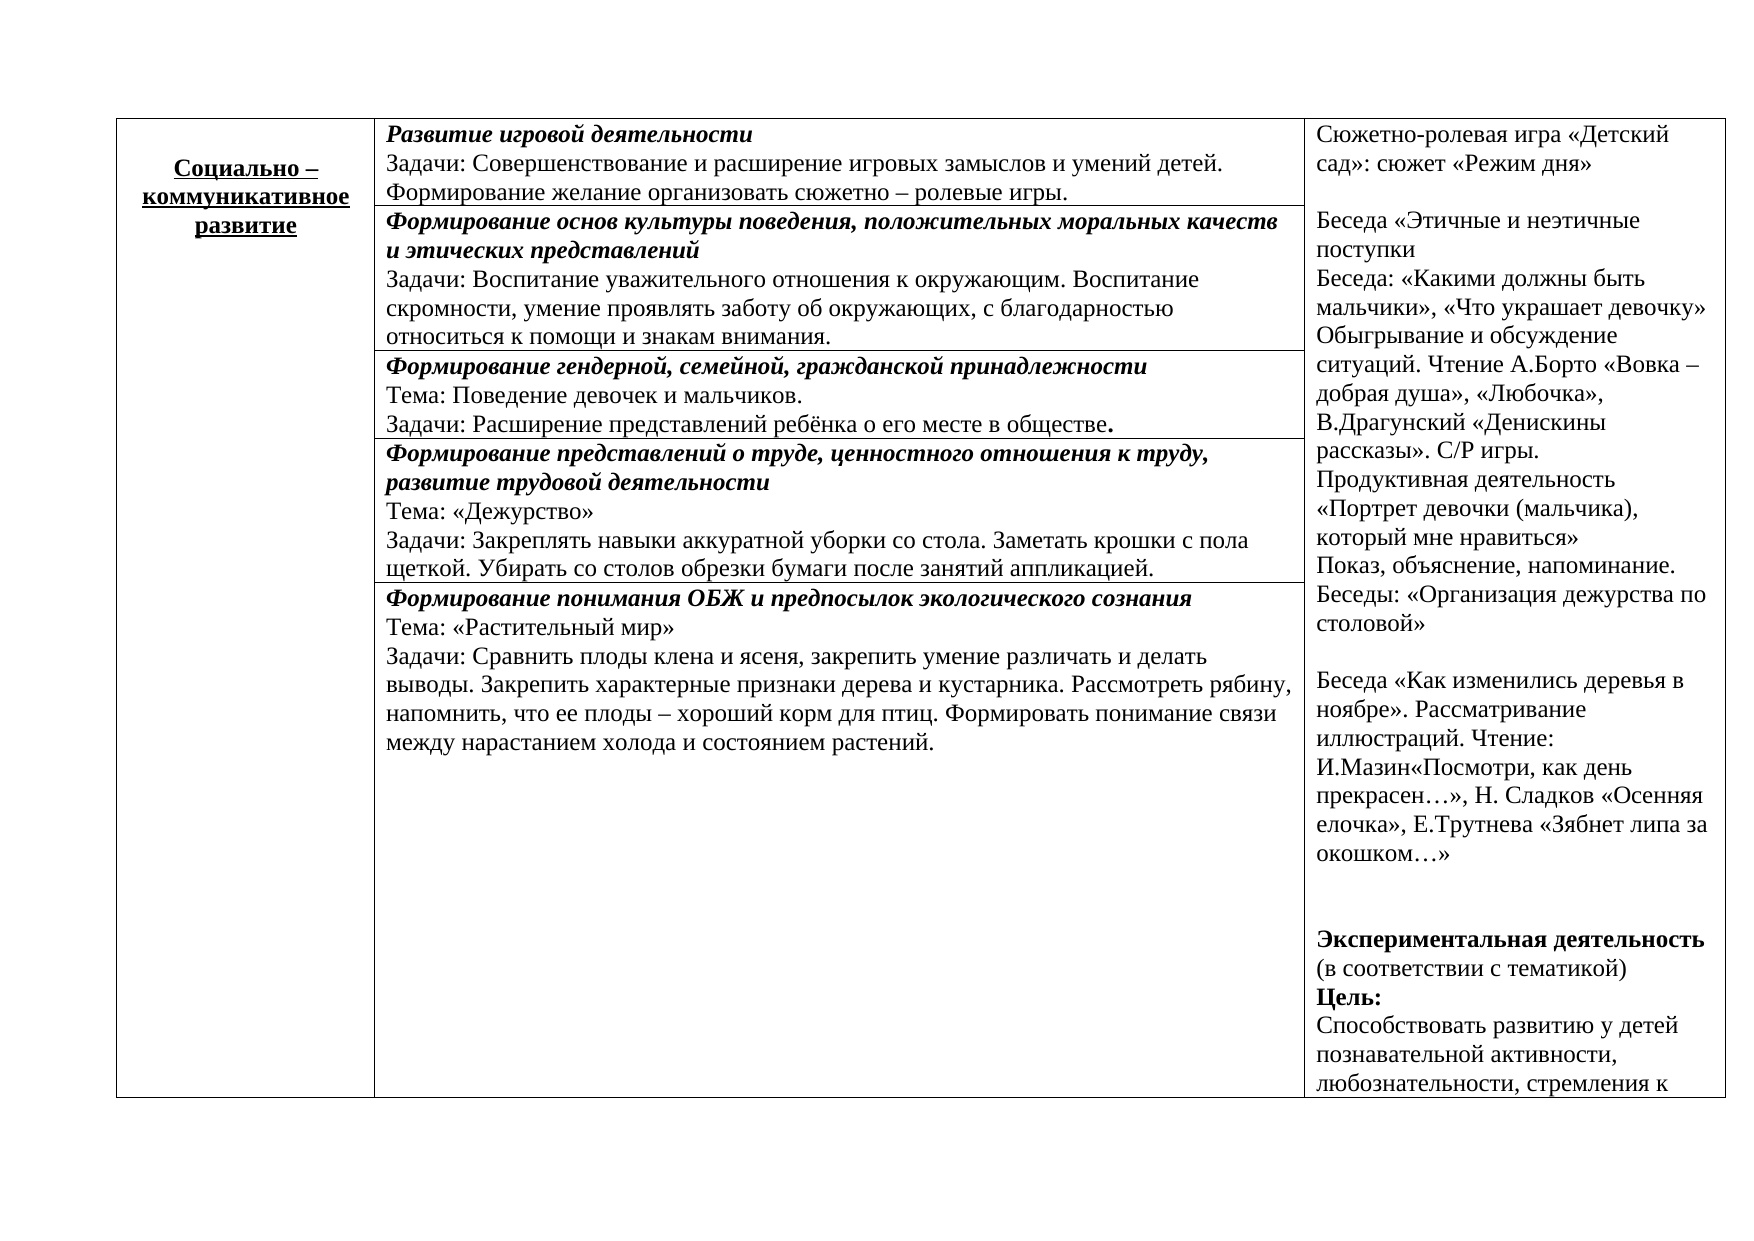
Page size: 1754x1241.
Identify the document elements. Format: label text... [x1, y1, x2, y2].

table_cell Формирование представлений о труде, ценностного отношения к труду, развитие трудовой деятельности Тема: «Дежурство» Задачи: Закреплять навыки аккуратной уборки со стола. Заметать крошки с пола щеткой. Убирать со столов обрезки бумаги после занятий аппликацией. [375, 439, 1304, 582]
table_cell Социально – коммуникативное развитие [117, 119, 374, 1097]
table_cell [375, 583, 1304, 1097]
table_cell Сюжетно-ролевая игра «Детский сад»: сюжет «Режим дня» Беседа «Этичные и неэтичные поступки Беседа: «Какими должны быть мальчики», «Что украшает девочку» Обыгрывание и обсуждение ситуаций. Чтение А.Борто «Вовка – добрая душа», «Любочка», В.Драгунский «Денискины рассказы». С/Р игры. Продуктивная деятельность «Портрет девочки (мальчика), который мне нравиться» Показ, объяснение, напоминание. Беседы: «Организация дежурства по столовой» Беседа «Как изменились деревья в ноябре». Рассматривание иллюстраций. Чтение: И.Мазин«Посмотри, как день прекрасен…», Н. Сладков «Осенняя елочка», Е.Трутнева «Зябнет липа за окошком…» Экспериментальная деятельность (в соответствии с тематикой) Цель: Способствовать развитию у детей познавательной активности, любознательности, стремления к самостоятельному познанию и мышлению. [1305, 119, 1725, 1097]
table_cell Формирование основ культуры поведения, положительных моральных качеств и этических представлений Задачи: Воспитание уважительного отношения к окружающим. Воспитание скромности, умение проявлять заботу об окружающих, с благодарностью относиться к помощи и знакам внимания. [375, 206, 1304, 350]
table_cell Развитие игровой деятельности Задачи: Совершенствование и расширение игровых замыслов и умений детей. Формирование желание организовать сюжетно – ролевые игры. [375, 119, 1304, 205]
table_cell Формирование гендерной, семейной, гражданской принадлежности Тема: Поведение девочек и мальчиков. Задачи: Расширение представлений ребёнка о его месте в обществе. [375, 351, 1304, 437]
